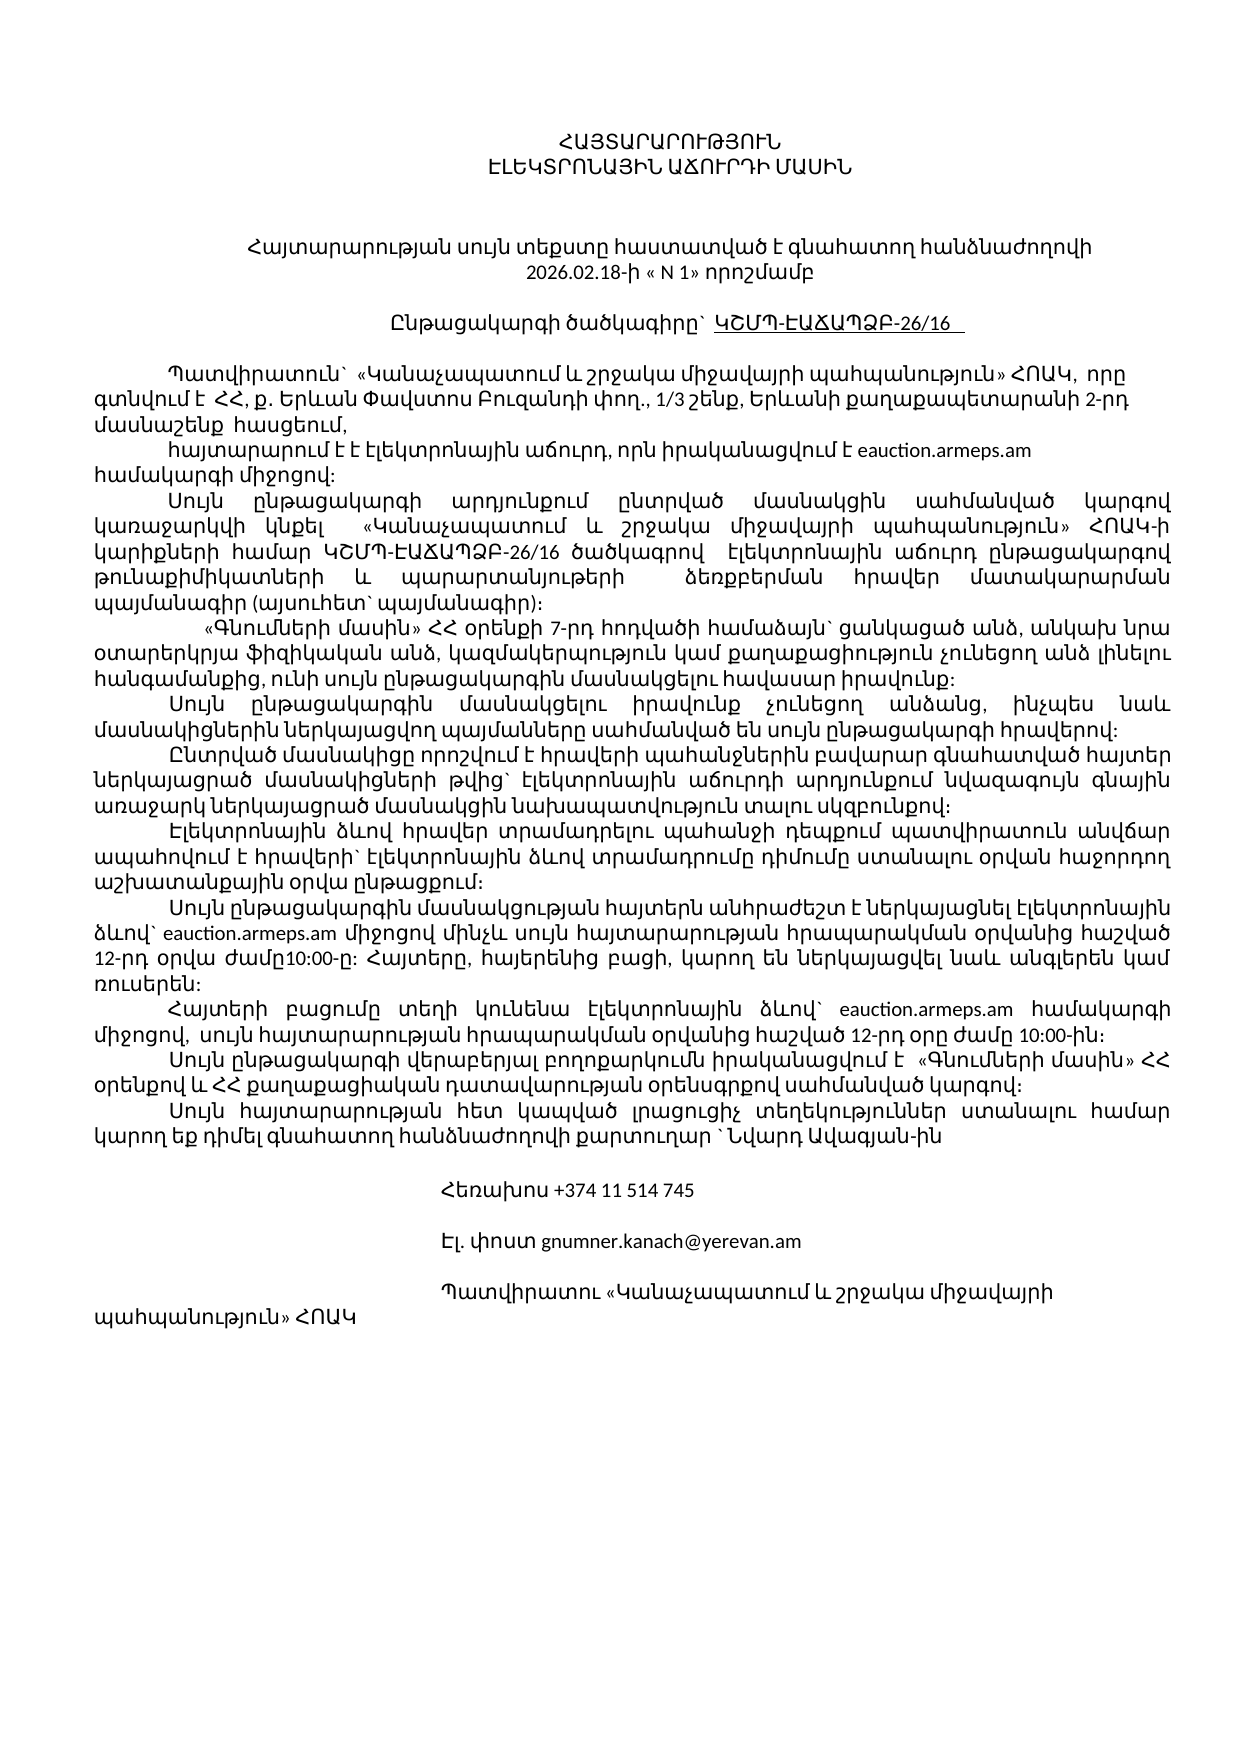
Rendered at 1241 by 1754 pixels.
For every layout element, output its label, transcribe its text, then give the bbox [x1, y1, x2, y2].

text «Գնումների մասին» ՀՀ օրենքի 7-րդ հոդվածի համաձայն` ցանկացած անձ, անկախ նրա օտարերկրյա ֆիզիկական անձ, կազմակերպություն կամ քաղաքացիություն չունեցող անձ լինելու հանգամանքից, ունի սույն ընթացակարգին մասնակցելու հավասար իրավունք: [94, 615, 1171, 691]
text Սույն ընթացակարգին մասնակցության հայտերն անհրաժեշտ է ներկայացնել էլեկտրոնային ձևով` eauction.armeps.am միջոցով մինչև սույն հայտարարության հրապարակման օրվանից հաշված 12-րդ օրվա ժամը10:00-ը: Հայտերը, հայերենից բացի, կարող են ներկայացվել նաև անգլերեն կամ ռուսերեն: [94, 895, 1171, 996]
text Հայտերի բացումը տեղի կունենա էլեկտրոնային ձևով` eauction.armeps.am համակարգի միջոցով, սույն հայտարարության հրապարակման օրվանից հաշված 12-րդ օրը ժամը 10:00-ին։ [94, 996, 1171, 1047]
text Սույն ընթացակարգին մասնակցելու իրավունք չունեցող անձանց, ինչպես նաև մասնակիցներին ներկայացվող պայմանները սահմանված են սույն ընթացակարգի հրավերով: [94, 691, 1171, 742]
text հայտարարում է է էլեկտրոնային աճուրդ, որն իրականացվում է eauction.armeps.am համակարգի միջոցով: [94, 437, 1171, 488]
text Էլ. փոստ gnumner.kanach@yerevan.am [94, 1228, 1171, 1253]
text Ընթացակարգի ծածկագիրը` ԿՇՄՊ-ԷԱՃԱՊՁԲ-26/16 [94, 310, 1171, 336]
text Սույն ընթացակարգի վերաբերյալ բողոքարկումն իրականացվում է «Գնումների մասին» ՀՀ օրենքով և ՀՀ քաղաքացիական դատավարության օրենսգրքով սահմանված կարգով։ [94, 1047, 1171, 1098]
text Հայտարարության սույն տեքստը հաստատված է գնահատող հանձնաժողովի [94, 234, 1171, 259]
text 2026.02.18 -ի « N 1» որոշմամբ [94, 259, 1171, 285]
text Սույն հայտարարության հետ կապված լրացուցիչ տեղեկություններ ստանալու համար կարող եք դիմել գնահատող հանձնաժողովի քարտուղար ` Նվարդ Ավագյան-ին [94, 1098, 1171, 1149]
text Պատվիրատուն` «Կանաչապատում և շրջակա միջավայրի պահպանություն» ՀՈԱԿ, որը գտնվում է ՀՀ, ք․ Երևան Փավստոս Բուզանդի փող., 1/3 շենք, Երևանի քաղաքապետարանի 2-րդ մասնաշենք հասցեում, [94, 361, 1171, 437]
text Հեռախոս +374 11 514 745 [94, 1177, 1171, 1203]
text Սույն ընթացակարգի արդյունքում ընտրված մասնակցին սահմանված կարգով կառաջարկվի կնքել «Կանաչապատում և շրջակա միջավայրի պահպանություն» ՀՈԱԿ-ի կարիքների համար ԿՇՄՊ-ԷԱՃԱՊՁԲ-26/16 ծածկագրով էլեկտրոնային աճուրդ ընթացակարգով թունաքիմիկատների և պարարտանյութերի ձեռքբերման հրավեր մատակարարման պայմանագիր (այսուհետ` պայմանագիր)։ [94, 488, 1171, 615]
text ՀԱՅՏԱՐԱՐՈՒԹՅՈՒՆ [94, 129, 1171, 154]
text Էլեկտրոնային ձևով հրավեր տրամադրելու պահանջի դեպքում պատվիրատուն անվճար ապահովում է հրավերի` էլեկտրոնային ձևով տրամադրումը դիմումը ստանալու օրվան հաջորդող աշխատանքային օրվա ընթացքում։ [94, 818, 1171, 895]
text Պատվիրատու «Կանաչապատում և շրջակա միջավայրի պահպանություն» ՀՈԱԿ [94, 1279, 1171, 1330]
text ԷԼԵԿՏՐՈՆԱՅԻՆ ԱՃՈՒՐԴԻ ՄԱՍԻՆ [94, 154, 1171, 180]
text Ընտրված մասնակիցը որոշվում է հրավերի պահանջներին բավարար գնահատված հայտեր ներկայացրած մասնակիցների թվից` էլեկտրոնային աճուրդի արդյունքում նվազագույն գնային առաջարկ ներկայացրած մասնակցին նախապատվություն տալու սկզբունքով։ [94, 742, 1171, 818]
